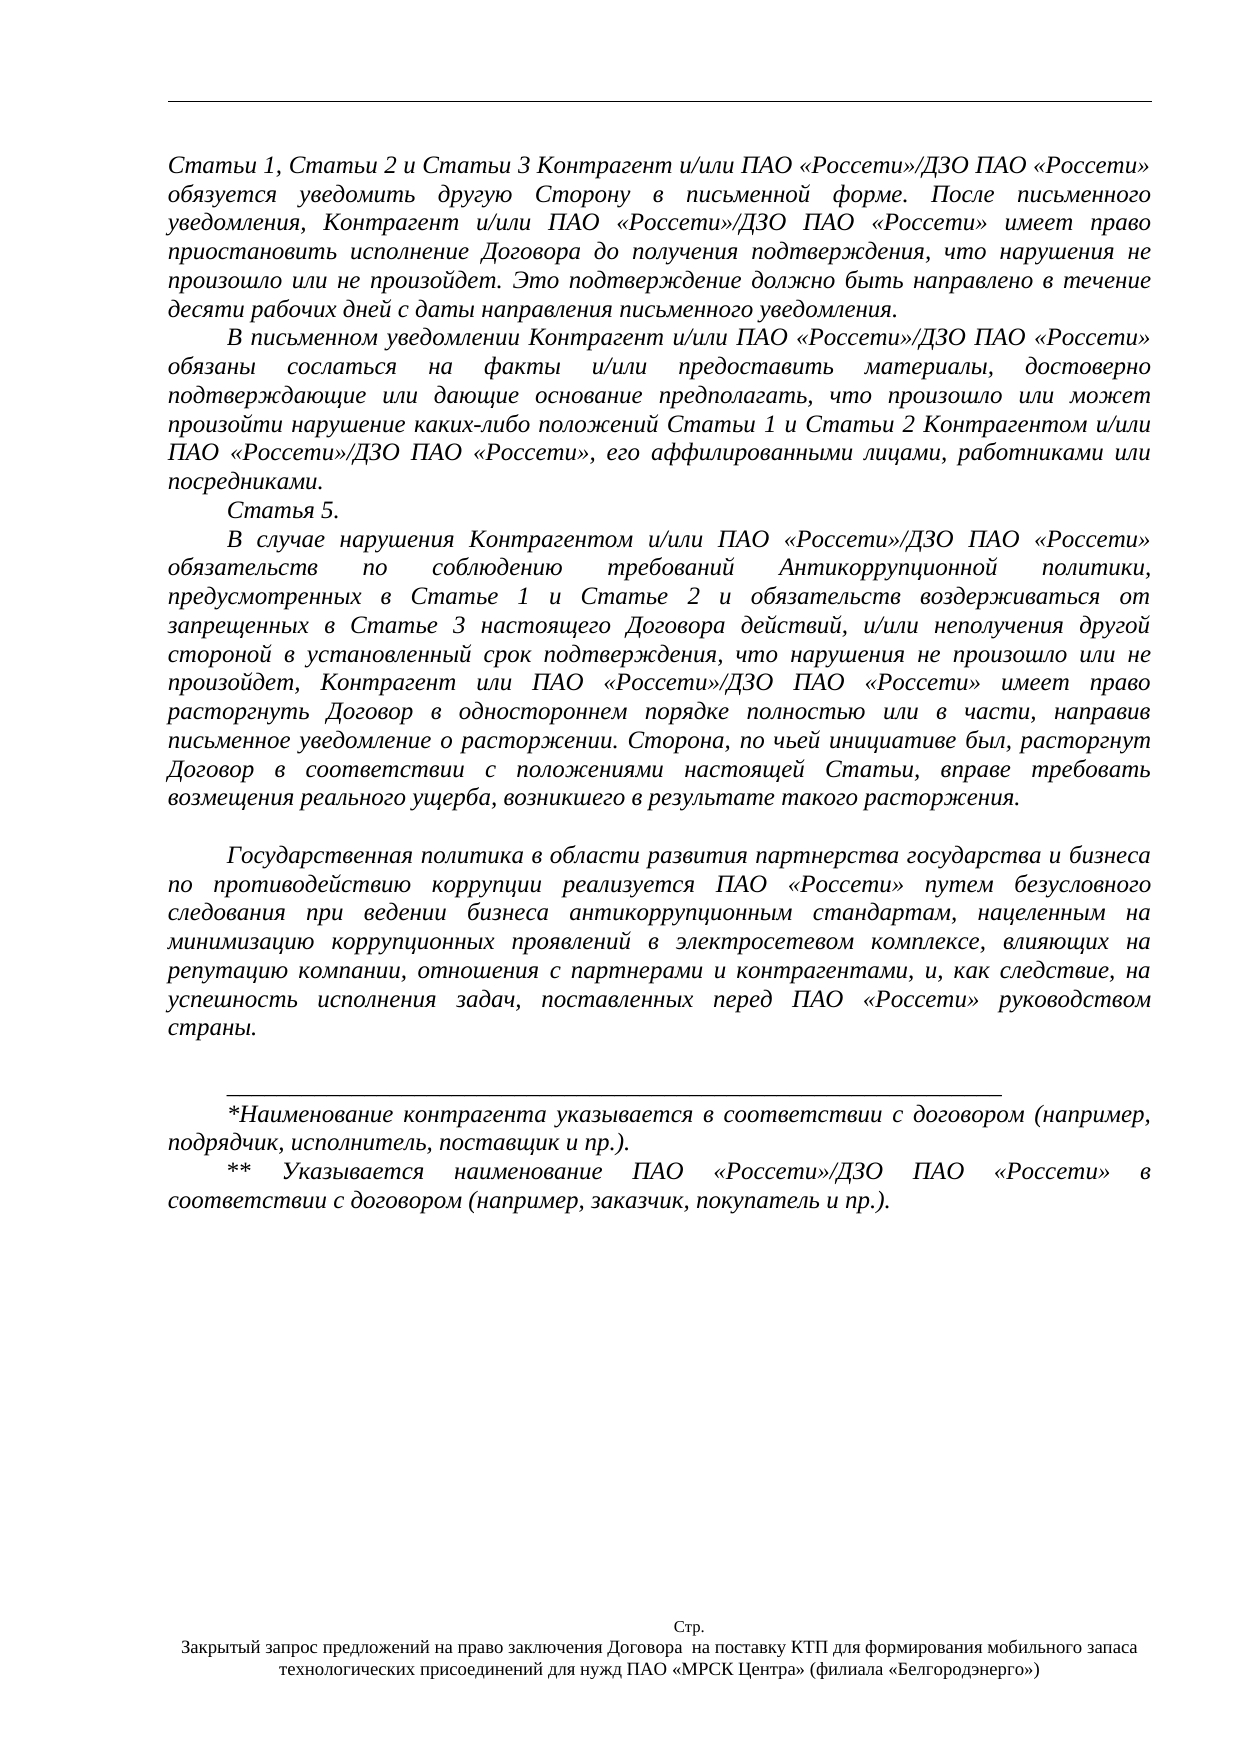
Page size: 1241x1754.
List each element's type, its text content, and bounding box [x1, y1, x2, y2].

text В письменном уведомлении Контрагент и/или ПАО «Россети»/ДЗО ПАО «Россети» обязаны сослаться на факты и/или предоставить материалы, достоверно подтверждающие или дающие основание предполагать, что произошло или может произойти нарушение каких-либо положений Статьи 1 и Статьи 2 Контрагентом и/или ПАО «Россети»/ДЗО ПАО «Россети», его аффилированными лицами, работниками или посредниками. [168, 322, 1152, 495]
text В случае нарушения Контрагентом и/или ПАО «Россети»/ДЗО ПАО «Россети» обязательств по соблюдению требований Антикоррупционной политики, предусмотренных в Статье 1 и Статье 2 и обязательств воздерживаться от запрещенных в Статье 3 настоящего Договора действий, и/или неполучения другой стороной в установленный срок подтверждения, что нарушения не произошло или не произойдет, Контрагент или ПАО «Россети»/ДЗО ПАО «Россети» имеет право расторгнуть Договор в одностороннем порядке полностью или в части, направив письменное уведомление о расторжении. Сторона, по чьей инициативе был, расторгнут Договор в соответствии с положениями настоящей Статьи, вправе требовать возмещения реального ущерба, возникшего в результате такого расторжения. [168, 524, 1152, 811]
text Государственная политика в области развития партнерства государства и бизнеса по противодействию коррупции реализуется ПАО «Россети» путем безусловного следования при ведении бизнеса антикоррупционным стандартам, нацеленным на минимизацию коррупционных проявлений в электросетевом комплексе, влияющих на репутацию компании, отношения с партнерами и контрагентами, и, как следствие, на успешность исполнения задач, поставленных перед ПАО «Россети» руководством страны. [168, 840, 1152, 1041]
text ** Указывается наименование ПАО «Россети»/ДЗО ПАО «Россети» в соответствии с договором (например, заказчик, покупатель и пр.). [168, 1156, 1152, 1214]
text Статья 5. [168, 495, 1152, 524]
text ______________________________________________________________ [168, 1070, 1152, 1099]
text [168, 150, 1152, 322]
text *Наименование контрагента указывается в соответствии с договором (например, подрядчик, исполнитель, поставщик и пр.). [168, 1099, 1152, 1156]
